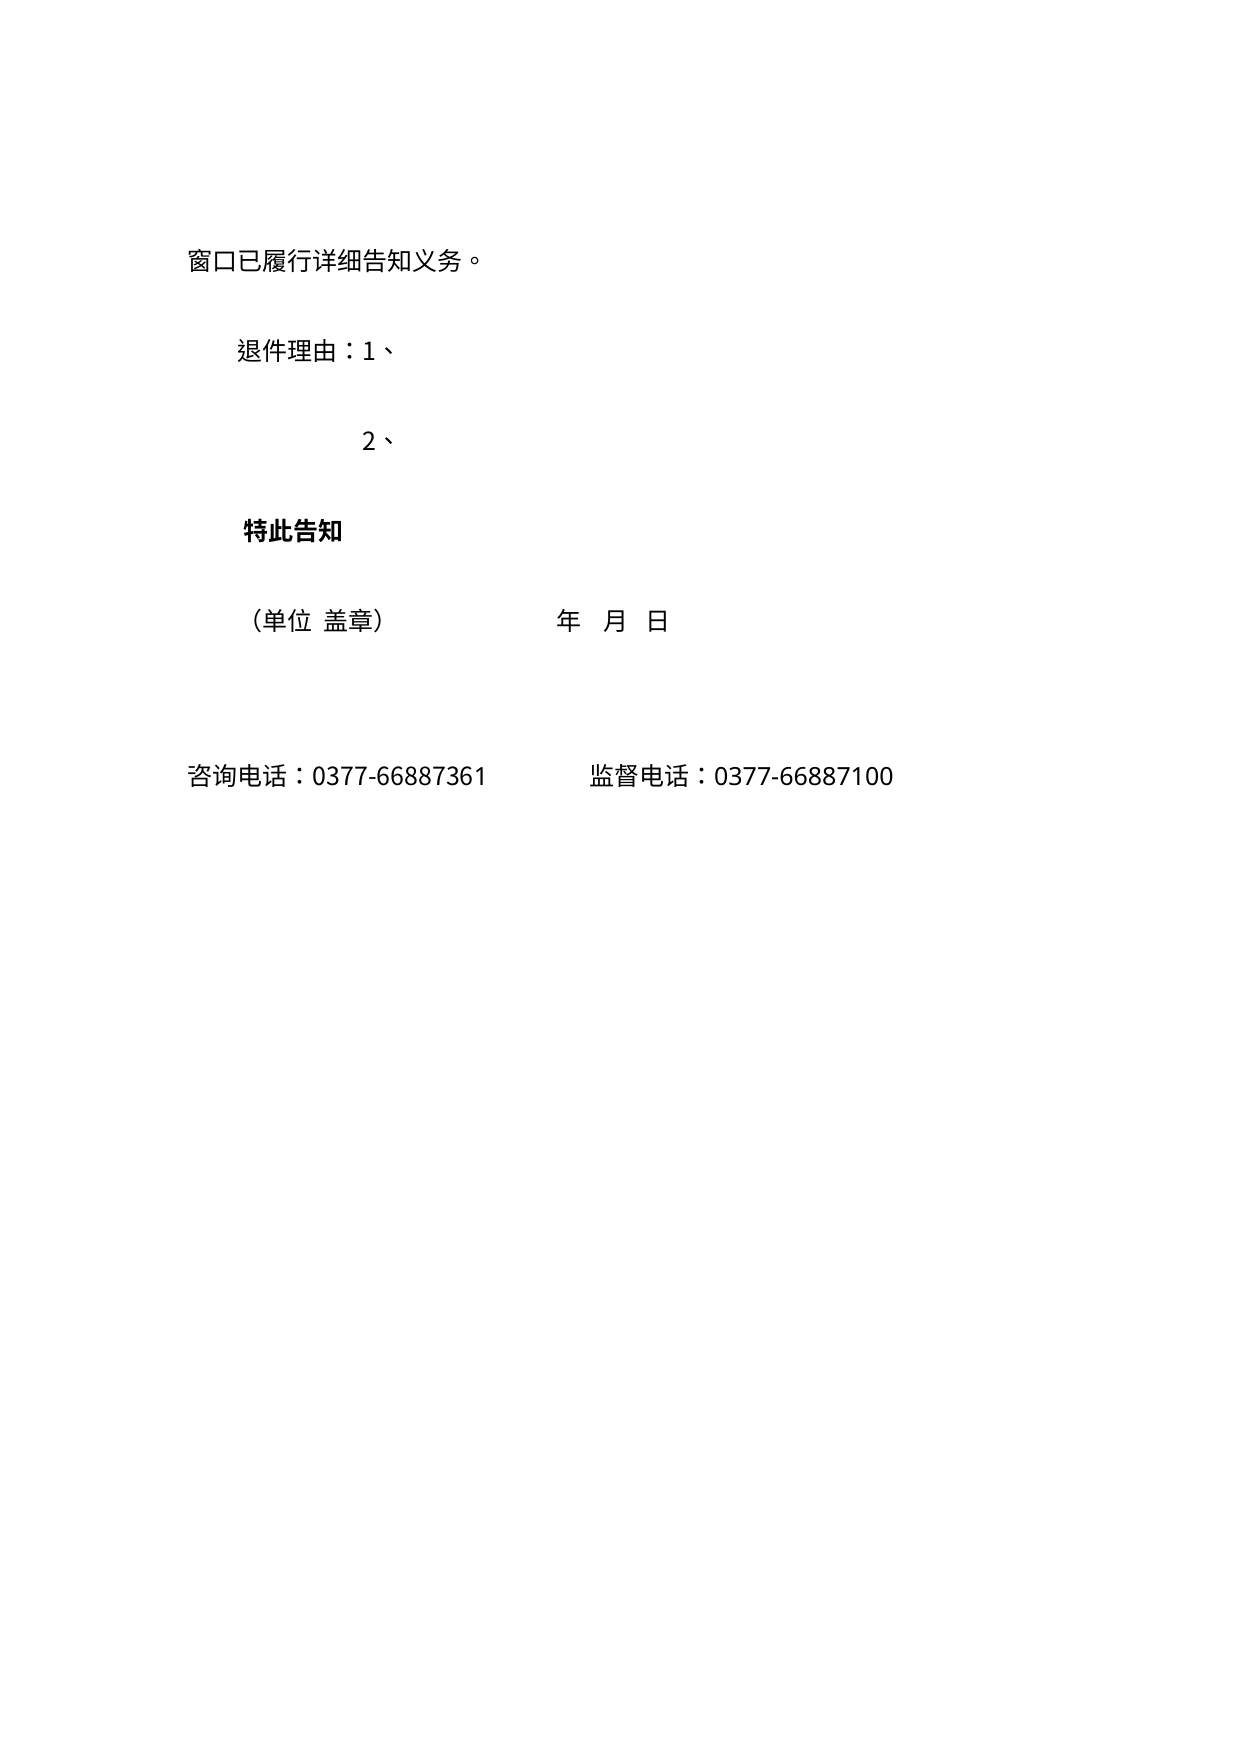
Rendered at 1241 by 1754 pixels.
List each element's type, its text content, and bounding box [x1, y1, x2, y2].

text （单位 盖章） 年 月 日 [187, 587, 1053, 652]
text 咨询电话：0377-66887361 监督电话：0377-66887100 [187, 742, 1053, 807]
text 窗口已履行详细告知义务。 [187, 227, 1053, 292]
text 退件理由：1、 [187, 317, 1053, 382]
text 特此告知 [187, 497, 1053, 562]
text 2、 [187, 407, 1053, 472]
